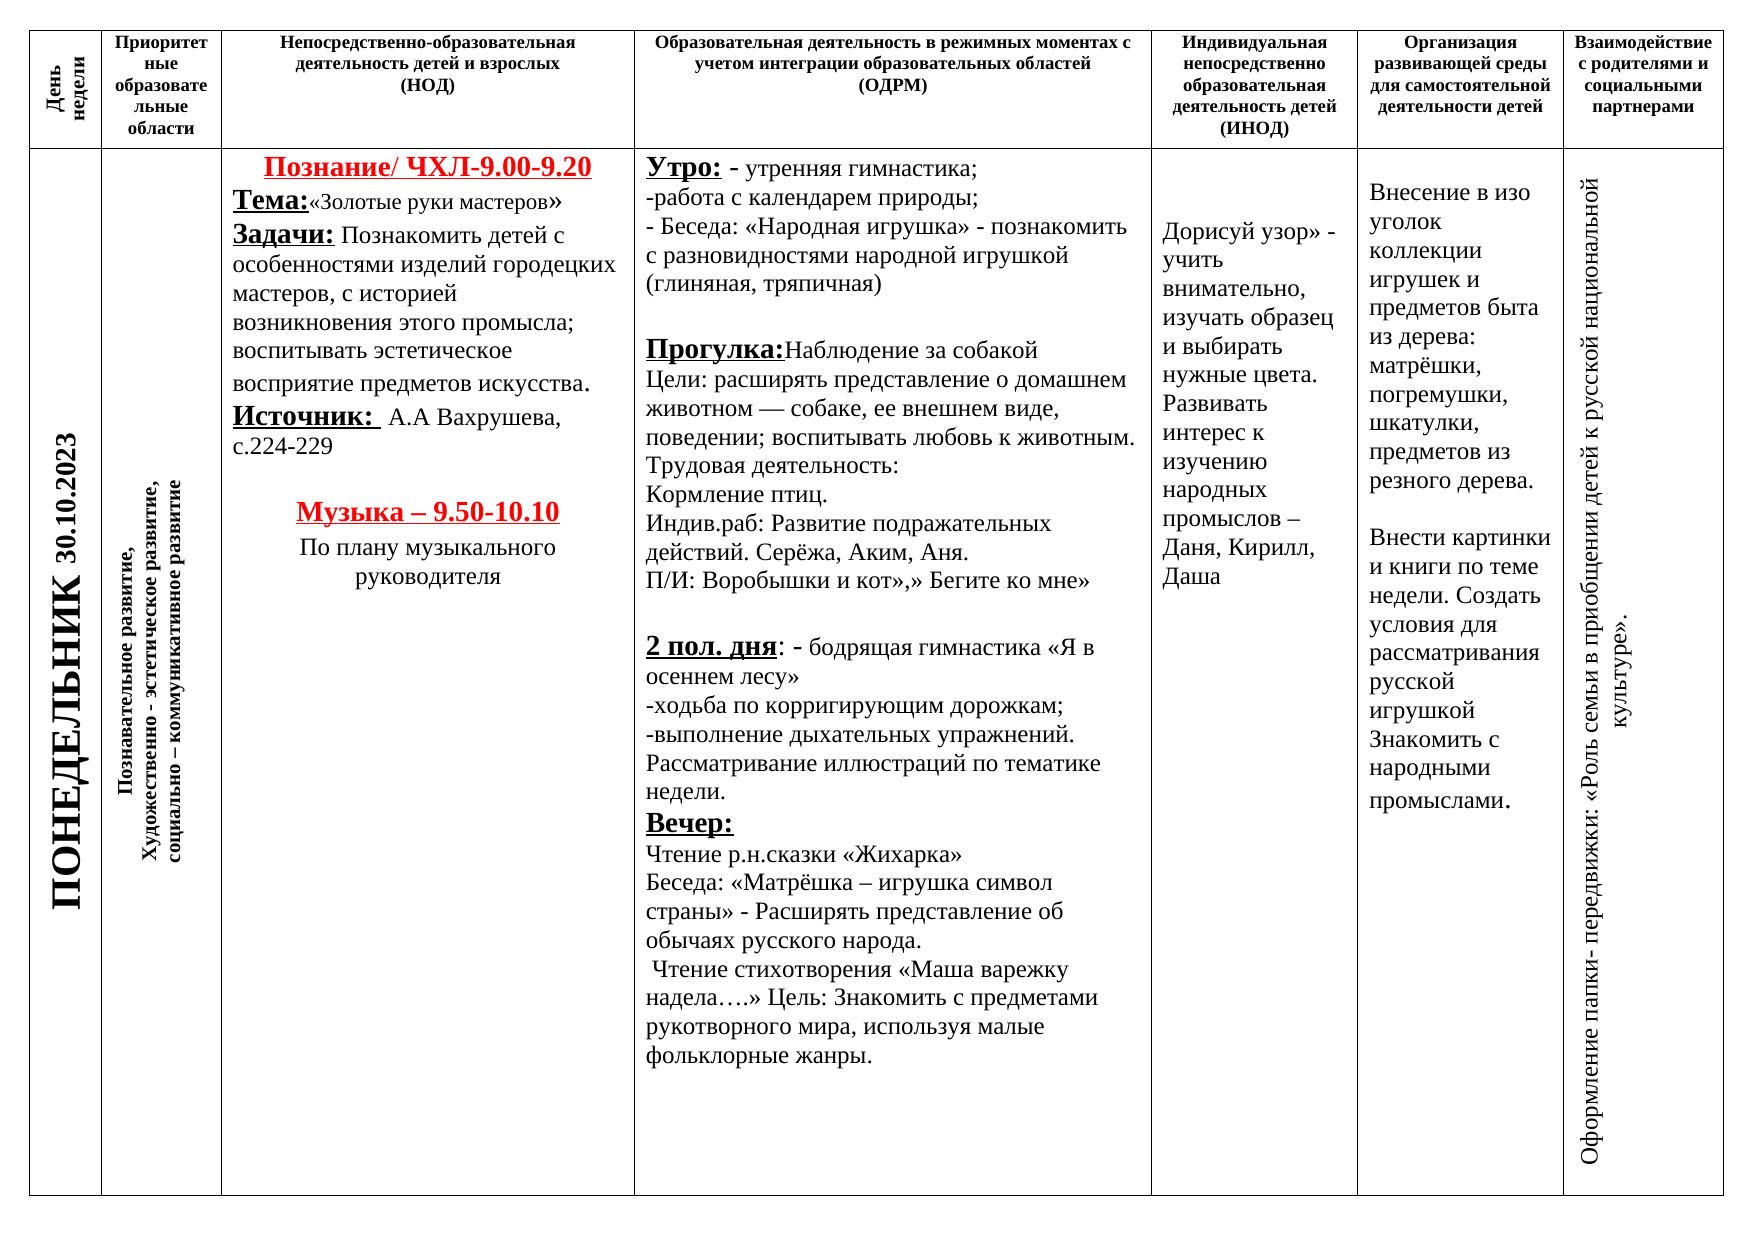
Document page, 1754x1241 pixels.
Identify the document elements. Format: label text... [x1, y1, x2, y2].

table_header Взаимодействие с родителями и социальными партнерами [1564, 31, 1723, 148]
table_cell Оформление папки- передвижки: «Роль семьи в приобщении детей к русской национальной культуре». [1564, 149, 1723, 1195]
table_header Приоритетные образовательные области [102, 31, 221, 148]
table_header Организация развивающей среды для самостоятельной деятельности детей [1358, 31, 1563, 148]
table_cell Познание/ ЧХЛ-9.00-9.20 Тема:«Золотые руки мастеров» Задачи: Познакомить детей с особенностями изделий городецких мастеров, с историей возникновения этого промысла; воспитывать эстетическое восприятие предметов искусства. Источник: А.А Вахрушева, с.224-229 Музыка – 9.50-10.10 По плану музыкального руководителя [222, 149, 634, 1195]
table_header Индивидуальная непосредственно образовательная деятельность детей (ИНОД) [1152, 31, 1357, 148]
table_cell ПОНЕДЕЛЬНИК 30.10.2023 [30, 149, 101, 1195]
table_cell Дорисуй узор» - учить внимательно, изучать образец и выбирать нужные цвета. Развивать интерес к изучению народных промыслов – Даня, Кирилл, Даша [1152, 149, 1357, 1195]
table_cell Утро: - утренняя гимнастика; -работа с календарем природы; - Беседа: «Народная игрушка» - познакомить с разновидностями народной игрушкой (глиняная, тряпичная) Прогулка:Наблюдение за собакой Цели: расширять представление о домашнем животном — собаке, ее внешнем виде, поведении; воспитывать любовь к животным. Трудовая деятельность: Кормление птиц. Индив.раб: Развитие подражательных действий. Серёжа, Аким, Аня. П/И: Воробышки и кот»,» Бегите ко мне» 2 пол. дня: - бодрящая гимнастика «Я в осеннем лесу» -ходьба по корригирующим дорожкам; -выполнение дыхательных упражнений. Рассматривание иллюстраций по тематике недели. Вечер: Чтение р.н.сказки «Жихарка» Беседа: «Матрёшка – игрушка символ страны» - Расширять представление об обычаях русского народа. Чтение стихотворения «Маша варежку надела….» Цель: Знакомить с предметами рукотворного мира, используя малые фольклорные жанры. [635, 149, 1151, 1195]
table_header Образовательная деятельность в режимных моментах с учетом интеграции образовательных областей (ОДРМ) [635, 31, 1151, 148]
table_cell Познавательное развитие, Художественно - эстетическое развитие, социально – коммуникативное развитие [102, 149, 221, 1195]
table_header Непосредственно-образовательная деятельность детей и взрослых (НОД) [222, 31, 634, 148]
table_cell Внесение в изо уголок коллекции игрушек и предметов быта из дерева: матрёшки, погремушки, шкатулки, предметов из резного дерева. Внести картинки и книги по теме недели. Создать условия для рассматривания русской игрушкой Знакомить с народными промыслами. [1358, 149, 1563, 1195]
table_header День недели [30, 31, 101, 148]
